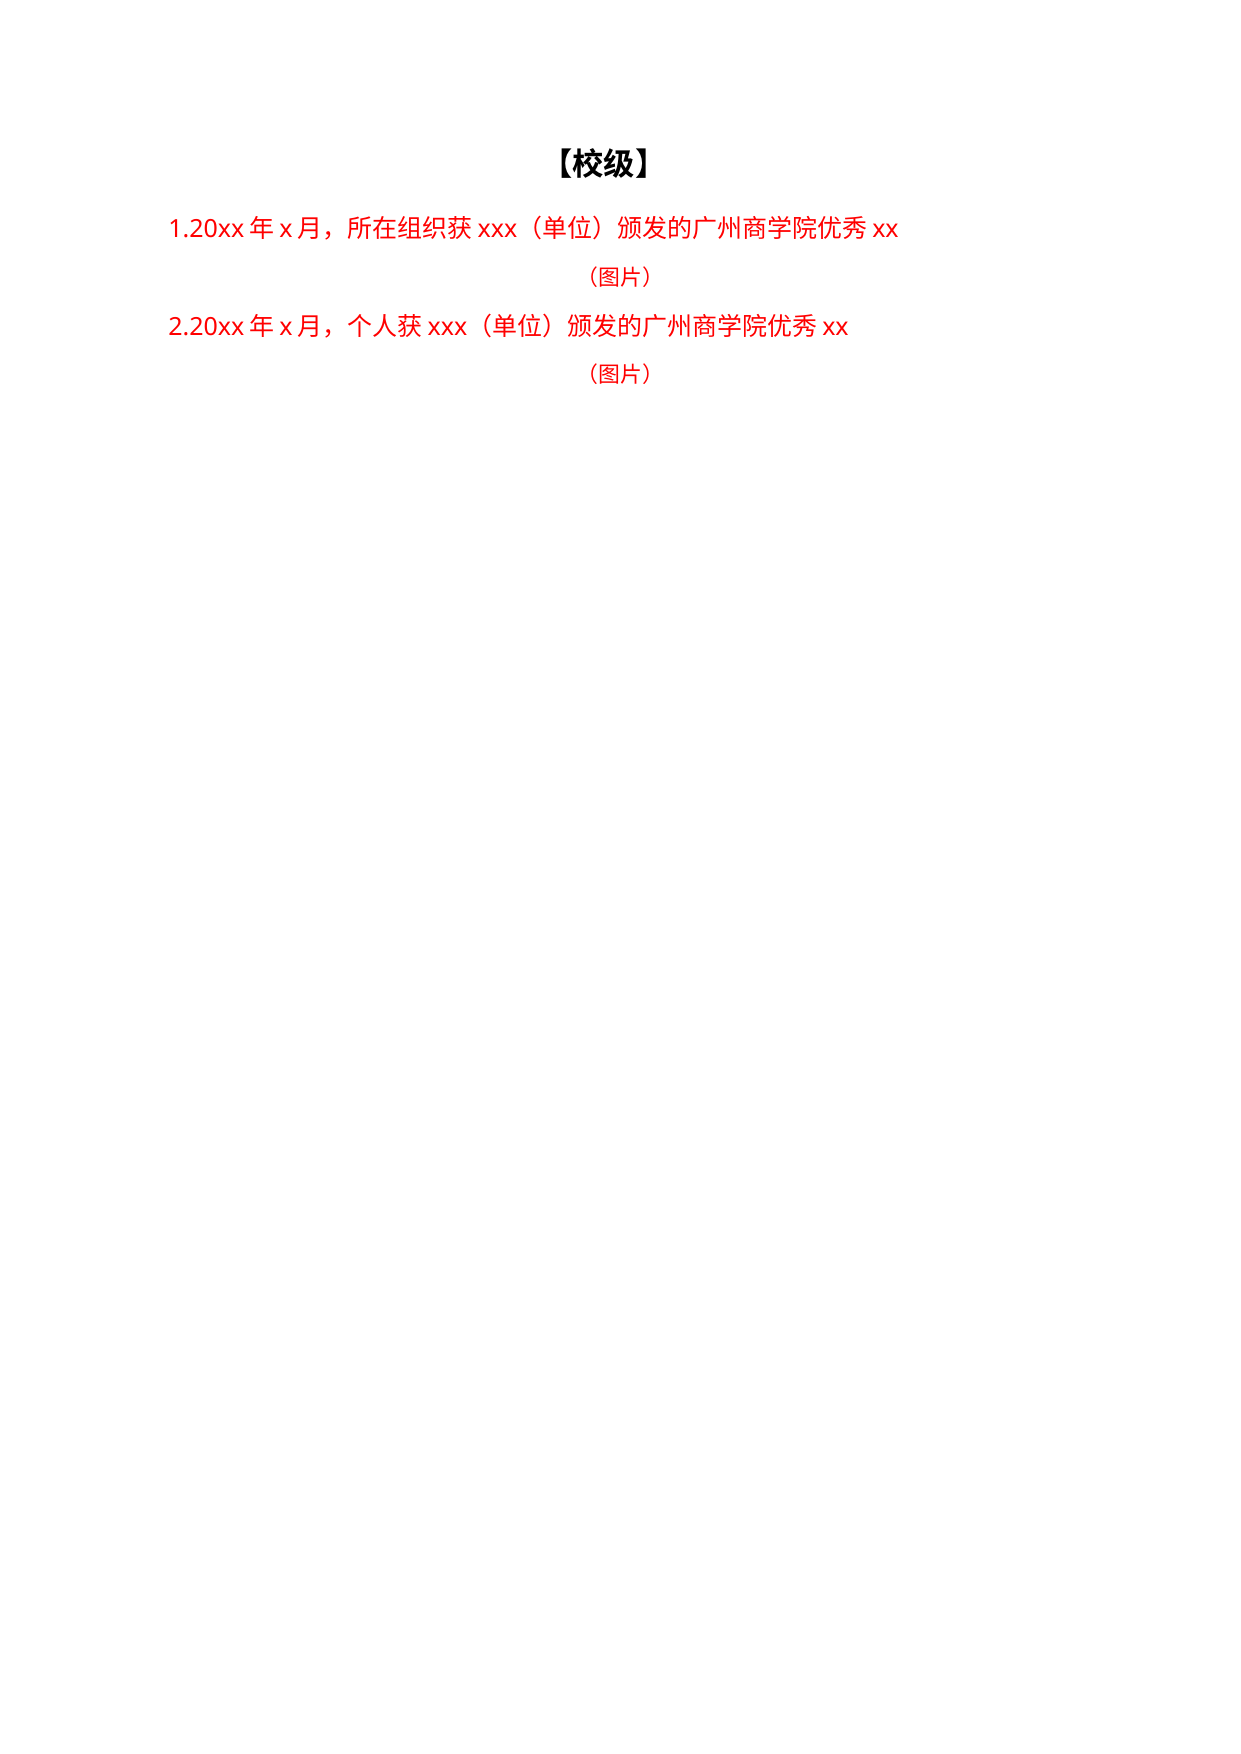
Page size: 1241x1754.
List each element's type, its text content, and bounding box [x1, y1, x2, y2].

list 1.20xx年x月，所在组织获xxx（单位）颁发的广州商学院优秀xx [118, 194, 1089, 259]
list （图片） [118, 259, 1122, 292]
list 2.20xx年x月，个人获xxx（单位）颁发的广州商学院优秀xx [118, 292, 1089, 357]
list （图片） [118, 357, 1122, 389]
text 【校级】 [118, 129, 1089, 194]
